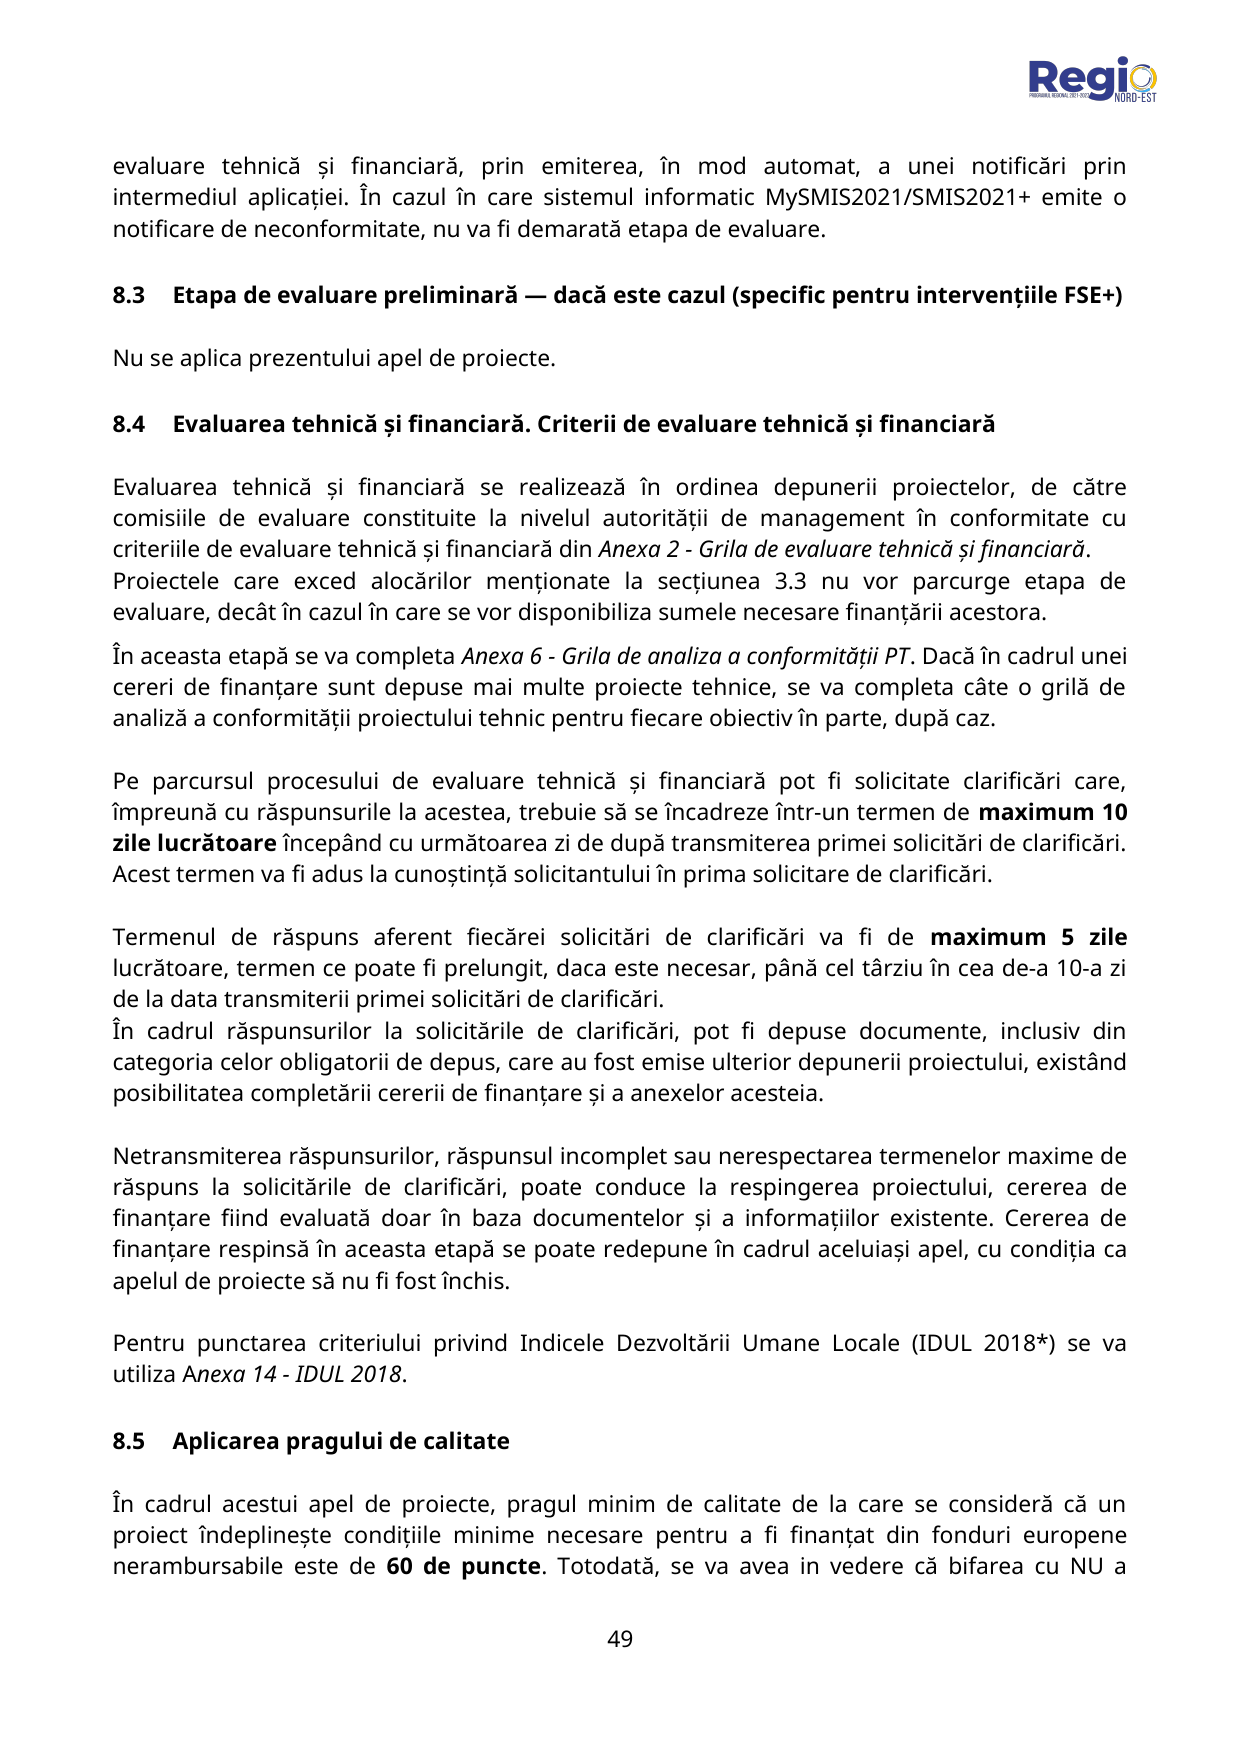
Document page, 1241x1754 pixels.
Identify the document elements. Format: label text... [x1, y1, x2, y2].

text Netransmiterea răspunsurilor, răspunsul incomplet sau nerespectarea termenelor maxime de răspuns la solicitările de clarificări, poate conduce la respingerea proiectului, cererea de finanțare fiind evaluată doar în baza documentelor și a informațiilor existente. Cererea de finanțare respinsă în aceasta etapă se poate redepune în cadrul aceluiași apel, cu condiția ca apelul de proiecte să nu fi fost închis. [112, 1139, 1128, 1296]
text Pentru punctarea criteriului privind Indicele Dezvoltării Umane Locale (IDUL 2018*) se va utiliza Anexa 14 - IDUL 2018. [112, 1327, 1128, 1389]
text Pe parcursul procesului de evaluare tehnică și financiară pot fi solicitate clarificări care, împreună cu răspunsurile la acestea, trebuie să se încadreze într-un termen de maximum 10 zile lucrătoare începând cu următoarea zi de după transmiterea primei solicitări de clarificări. Acest termen va fi adus la cunoștință solicitantului în prima solicitare de clarificări. [112, 764, 1128, 889]
text Proiectele care exced alocărilor menționate la secțiunea 3.3 nu vor parcurge etapa de evaluare, decât în cazul în care se vor disponibiliza sumele necesare finanțării acestora. [112, 564, 1128, 627]
subtitle Aplicarea pragului de calitate [112, 1425, 1128, 1456]
picture [1027, 53, 1160, 105]
subtitle Etapa de evaluare preliminară — dacă este cazul (specific pentru intervențiile FSE+) [112, 279, 1128, 310]
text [112, 150, 1128, 244]
text Termenul de răspuns aferent fiecărei solicitări de clarificări va fi de maximum 5 zile lucrătoare, termen ce poate fi prelungit, daca este necesar, până cel târziu în cea de-a 10-a zi de la data transmiterii primei solicitări de clarificări. [112, 921, 1128, 1014]
text Evaluarea tehnică și financiară se realizează în ordinea depunerii proiectelor, de către comisiile de evaluare constituite la nivelul autorității de management în conformitate cu criteriile de evaluare tehnică și financiară din Anexa 2 - Grila de evaluare tehnică și financiară. [112, 471, 1128, 564]
subtitle Evaluarea tehnică și financiară. Criterii de evaluare tehnică și financiară [112, 408, 1128, 439]
text În aceasta etapă se va completa Anexa 6 - Grila de analiza a conformității PT. Dacă în cadrul unei cereri de finanțare sunt depuse mai multe proiecte tehnice, se va completa câte o grilă de analiză a conformității proiectului tehnic pentru fiecare obiectiv în parte, după caz. [112, 639, 1128, 733]
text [112, 1487, 1128, 1581]
text În cadrul răspunsurilor la solicitările de clarificări, pot fi depuse documente, inclusiv din categoria celor obligatorii de depus, care au fost emise ulterior depunerii proiectului, existând posibilitatea completării cererii de finanțare și a anexelor acesteia. [112, 1014, 1128, 1108]
text Nu se aplica prezentului apel de proiecte. [112, 342, 1128, 373]
